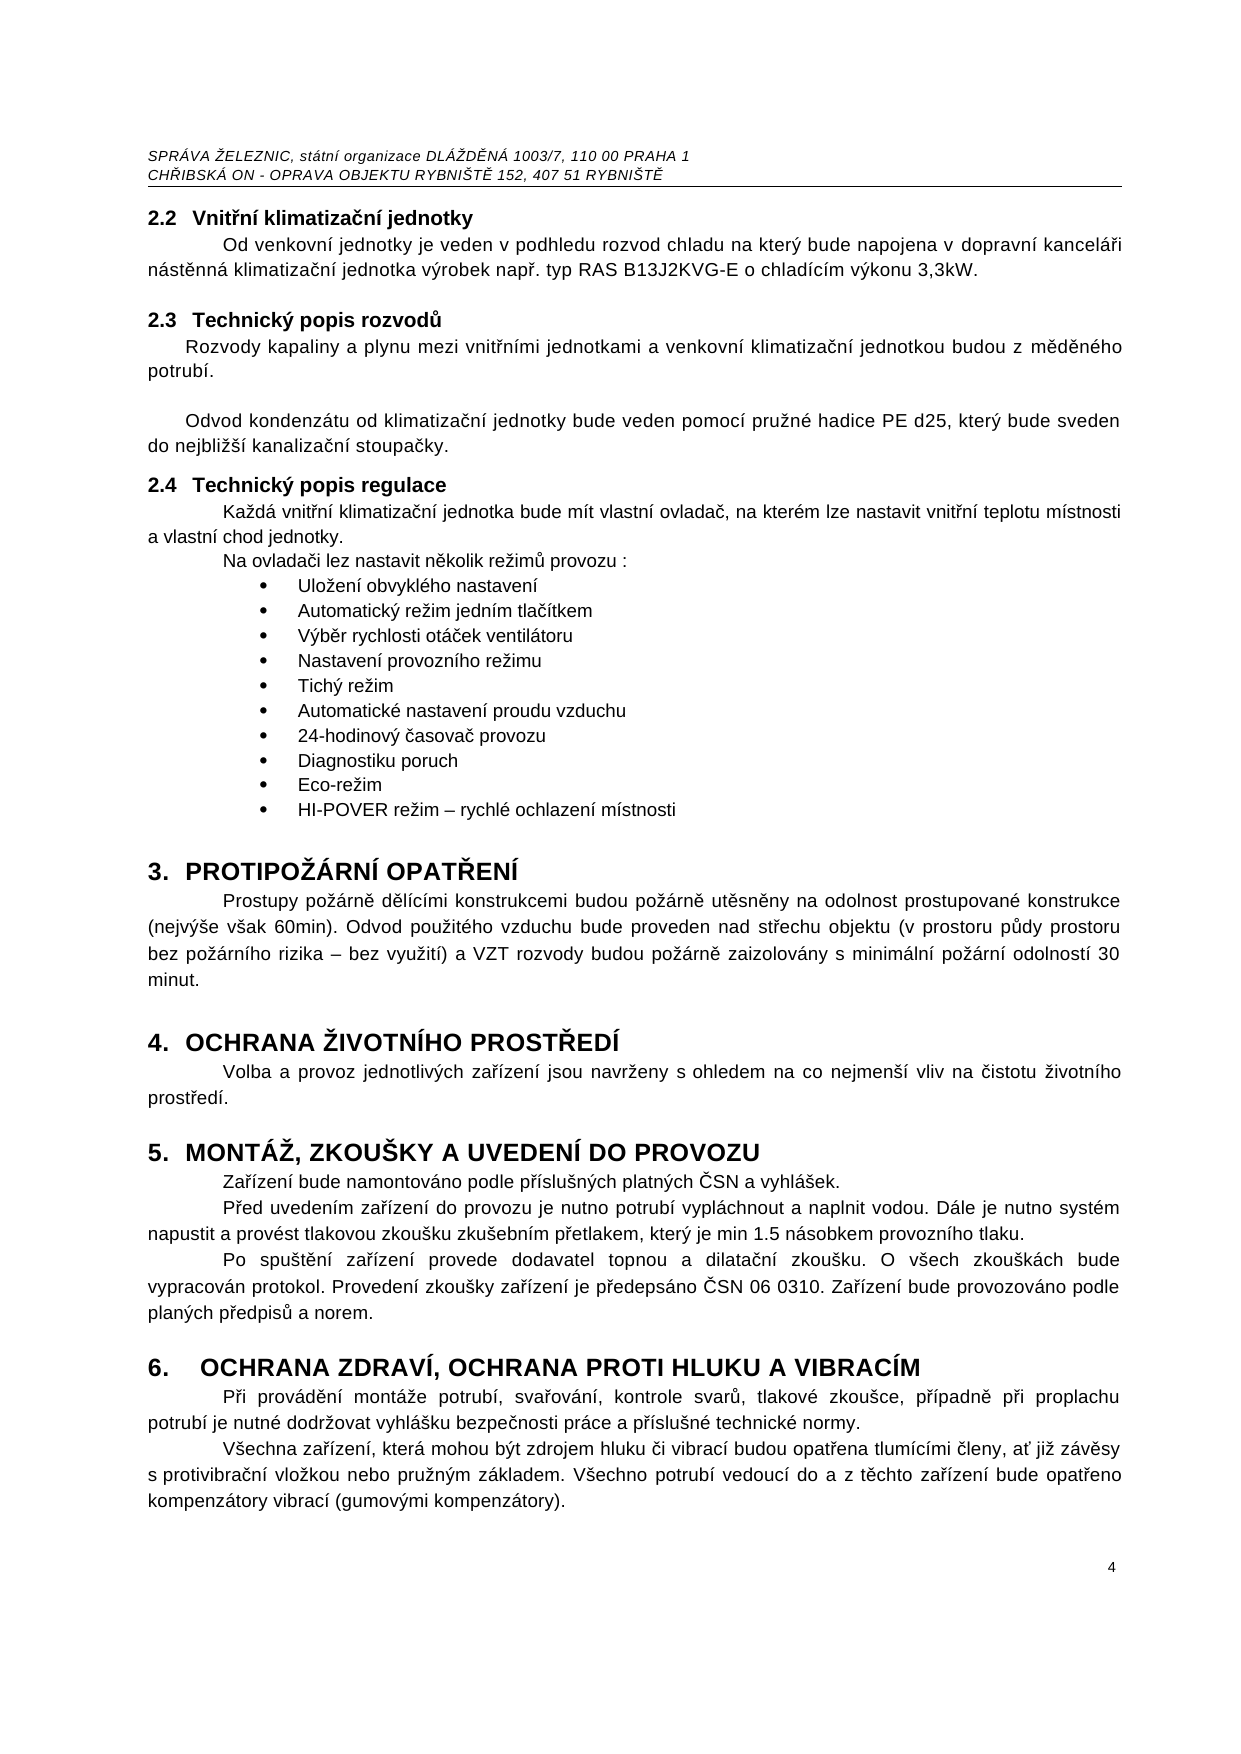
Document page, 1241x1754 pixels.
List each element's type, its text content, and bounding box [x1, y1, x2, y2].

list Uložení obvyklého nastavení [260, 575, 1122, 597]
text Od venkovní jednotky je veden v podhledu rozvod chladu na který bude napojena v dopravní kanceláři nástěnná klimatizační jednotka výrobek např. typ RAS B13J2KVG-E o chladícím výkonu 3,3kW. [148, 234, 1122, 280]
list Ochrana životního prostředí [148, 1028, 1122, 1056]
list Automatický režim jedním tlačítkem [260, 600, 1122, 622]
list Eco-režim [260, 774, 1122, 796]
text Po spuštění zařízení provede dodavatel topnou a dilatační zkoušku. O všech zkouškách bude vypracován protokol. Provedení zkoušky zařízení je předepsáno ČSN 06 0310. Zařízení bude provozováno podle planých předpisů a norem. [148, 1249, 1122, 1324]
list Automatické nastavení proudu vzduchu [260, 699, 1122, 721]
text Na ovladači lez nastavit několik režimů provozu : [148, 550, 1122, 572]
list Diagnostiku poruch [260, 749, 1122, 771]
list Technický popis rozvodů [148, 308, 1122, 332]
text Každá vnitřní klimatizační jednotka bude mít vlastní ovladač, na kterém lze nastavit vnitřní teplotu místnosti a vlastní chod jednotky. [148, 501, 1122, 547]
text Odvod kondenzátu od klimatizační jednotky bude veden pomocí pružné hadice PE d25, který bude sveden do nejbližší kanalizační stoupačky. [148, 410, 1122, 456]
list Protipožární opatření [148, 857, 1122, 886]
text Rozvody kapaliny a plynu mezi vnitřními jednotkami a venkovní klimatizační jednotkou budou z měděného potrubí. [148, 336, 1122, 382]
text Všechna zařízení, která mohou být zdrojem hluku či vibrací budou opatřena tlumícími členy, ať již závěsy s protivibrační vložkou nebo pružným základem. Všechno potrubí vedoucí do a z těchto zařízení bude opatřeno kompenzátory vibrací (gumovými kompenzátory). [148, 1438, 1122, 1513]
list Technický popis regulace [148, 473, 1122, 497]
text Zařízení bude namontováno podle příslušných platných ČSN a vyhlášek. [148, 1171, 1122, 1194]
list Ochrana zdraví, ochrana proti hluku a vibracím [148, 1352, 1122, 1381]
text Při provádění montáže potrubí, svařování, kontrole svarů, tlakové zkoušce, případně při proplachu potrubí je nutné dodržovat vyhlášku bezpečnosti práce a příslušné technické normy. [148, 1386, 1122, 1434]
list 24-hodinový časovač provozu [260, 724, 1122, 746]
text Prostupy požárně dělícími konstrukcemi budou požárně utěsněny na odolnost prostupované konstrukce (nejvýše však 60min). Odvod použitého vzduchu bude proveden nad střechu objektu (v prostoru půdy prostoru bez požárního rizika – bez využití) a VZT rozvody budou požárně zaizolovány s minimální požární odolností 30 minut. [148, 890, 1122, 991]
list Vnitřní klimatizační jednotky [148, 206, 1122, 230]
list Montáž, zkoušky a uvedení do provozu [148, 1138, 1122, 1167]
list Nastavení provozního režimu [260, 650, 1122, 671]
list Tichý režim [260, 675, 1122, 696]
list HI-POVER režim – rychlé ochlazení místnosti [260, 799, 1122, 821]
list Výběr rychlosti otáček ventilátoru [260, 625, 1122, 647]
text Volba a provoz jednotlivých zařízení jsou navrženy s ohledem na co nejmenší vliv na čistotu životního prostředí. [148, 1061, 1122, 1110]
text Před uvedením zařízení do provozu je nutno potrubí vypláchnout a naplnit vodou. Dále je nutno systém napustit a provést tlakovou zkoušku zkušebním přetlakem, který je min 1.5 násobkem provozního tlaku. [148, 1197, 1122, 1246]
